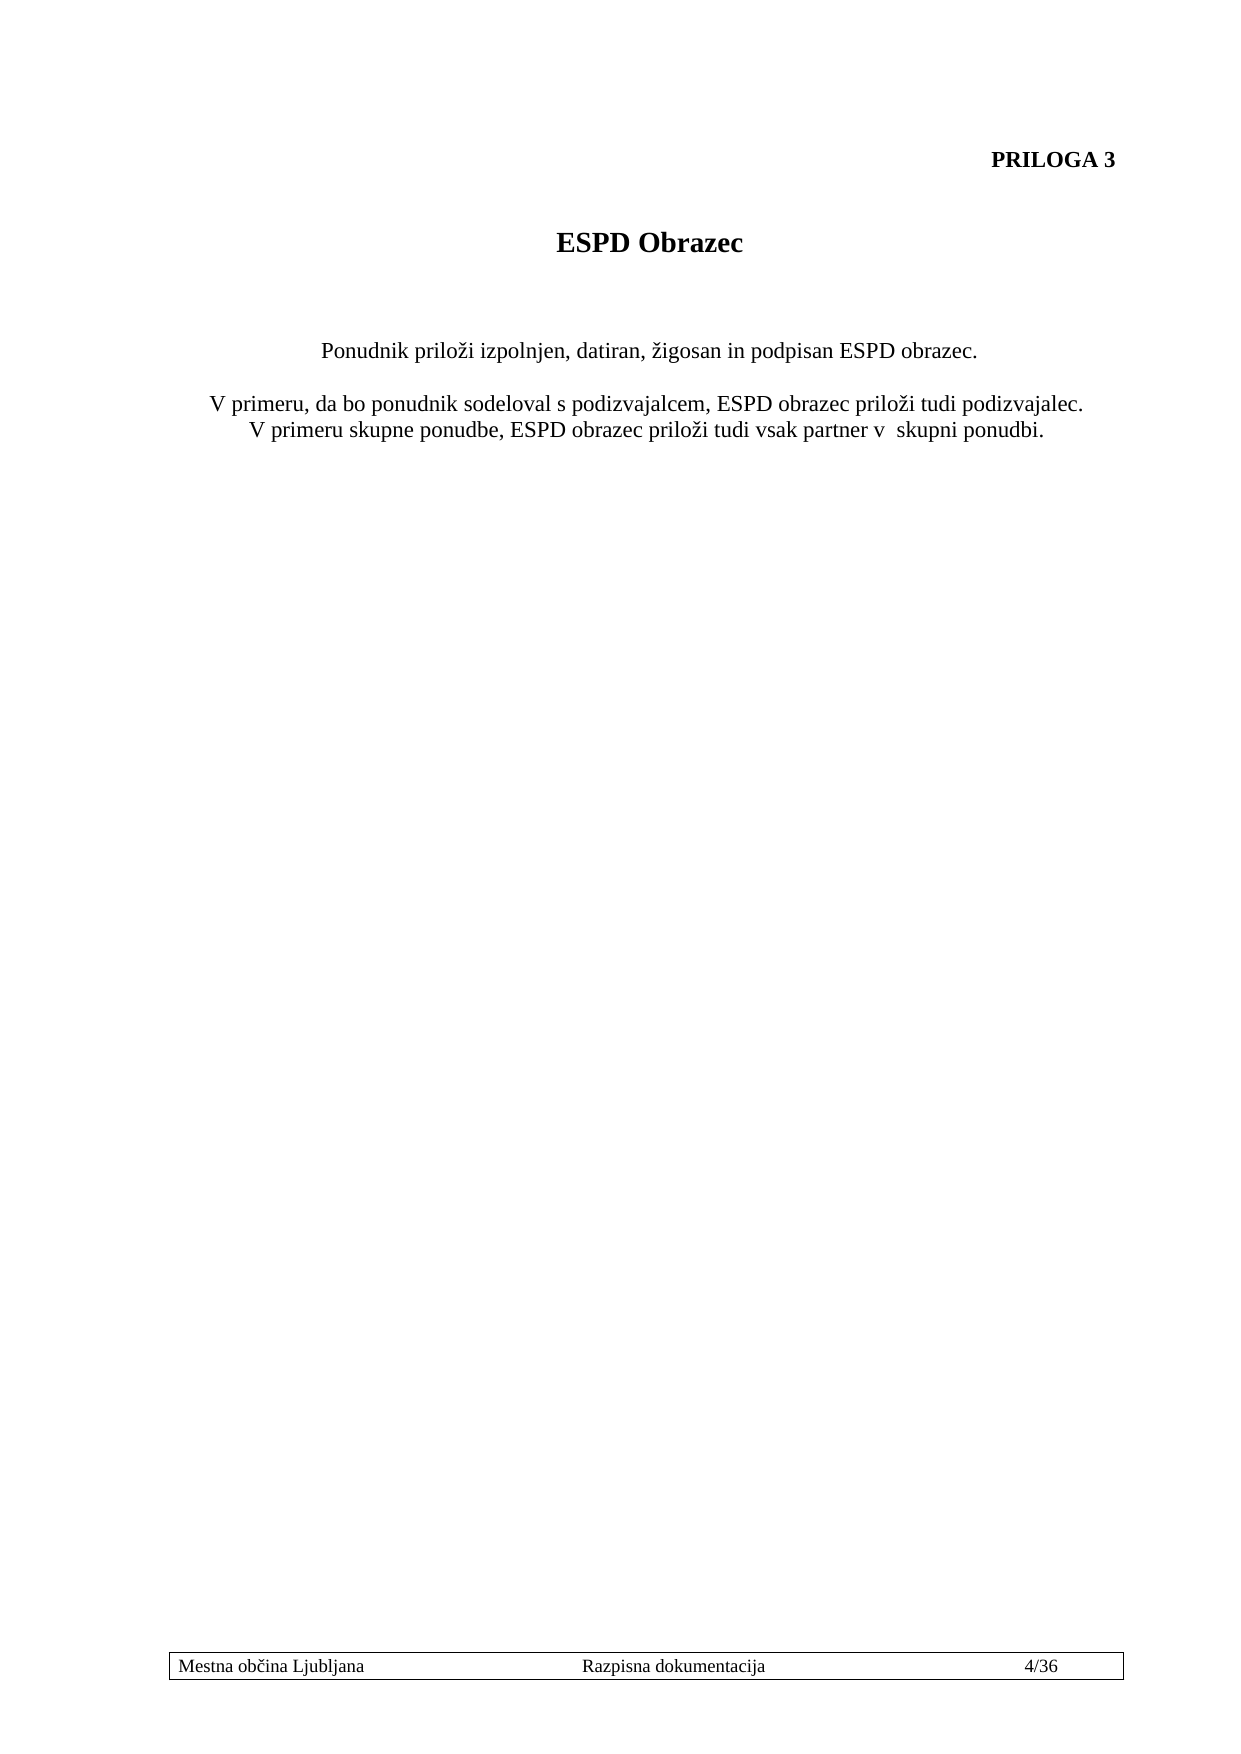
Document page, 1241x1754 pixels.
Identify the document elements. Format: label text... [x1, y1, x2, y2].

text PRILOGA 3 [66, 146, 1115, 172]
text Ponudnik priloži izpolnjen, datiran, žigosan in podpisan ESPD obrazec. [66, 337, 1115, 364]
text V primeru skupne ponudbe, ESPD obrazec priloži tudi vsak partner v skupni ponudbi. [178, 417, 1115, 443]
text V primeru, da bo ponudnik sodeloval s podizvajalcem, ESPD obrazec priloži tudi podizvajalec. [178, 390, 1115, 417]
text ESPD Obrazec [66, 225, 1115, 258]
